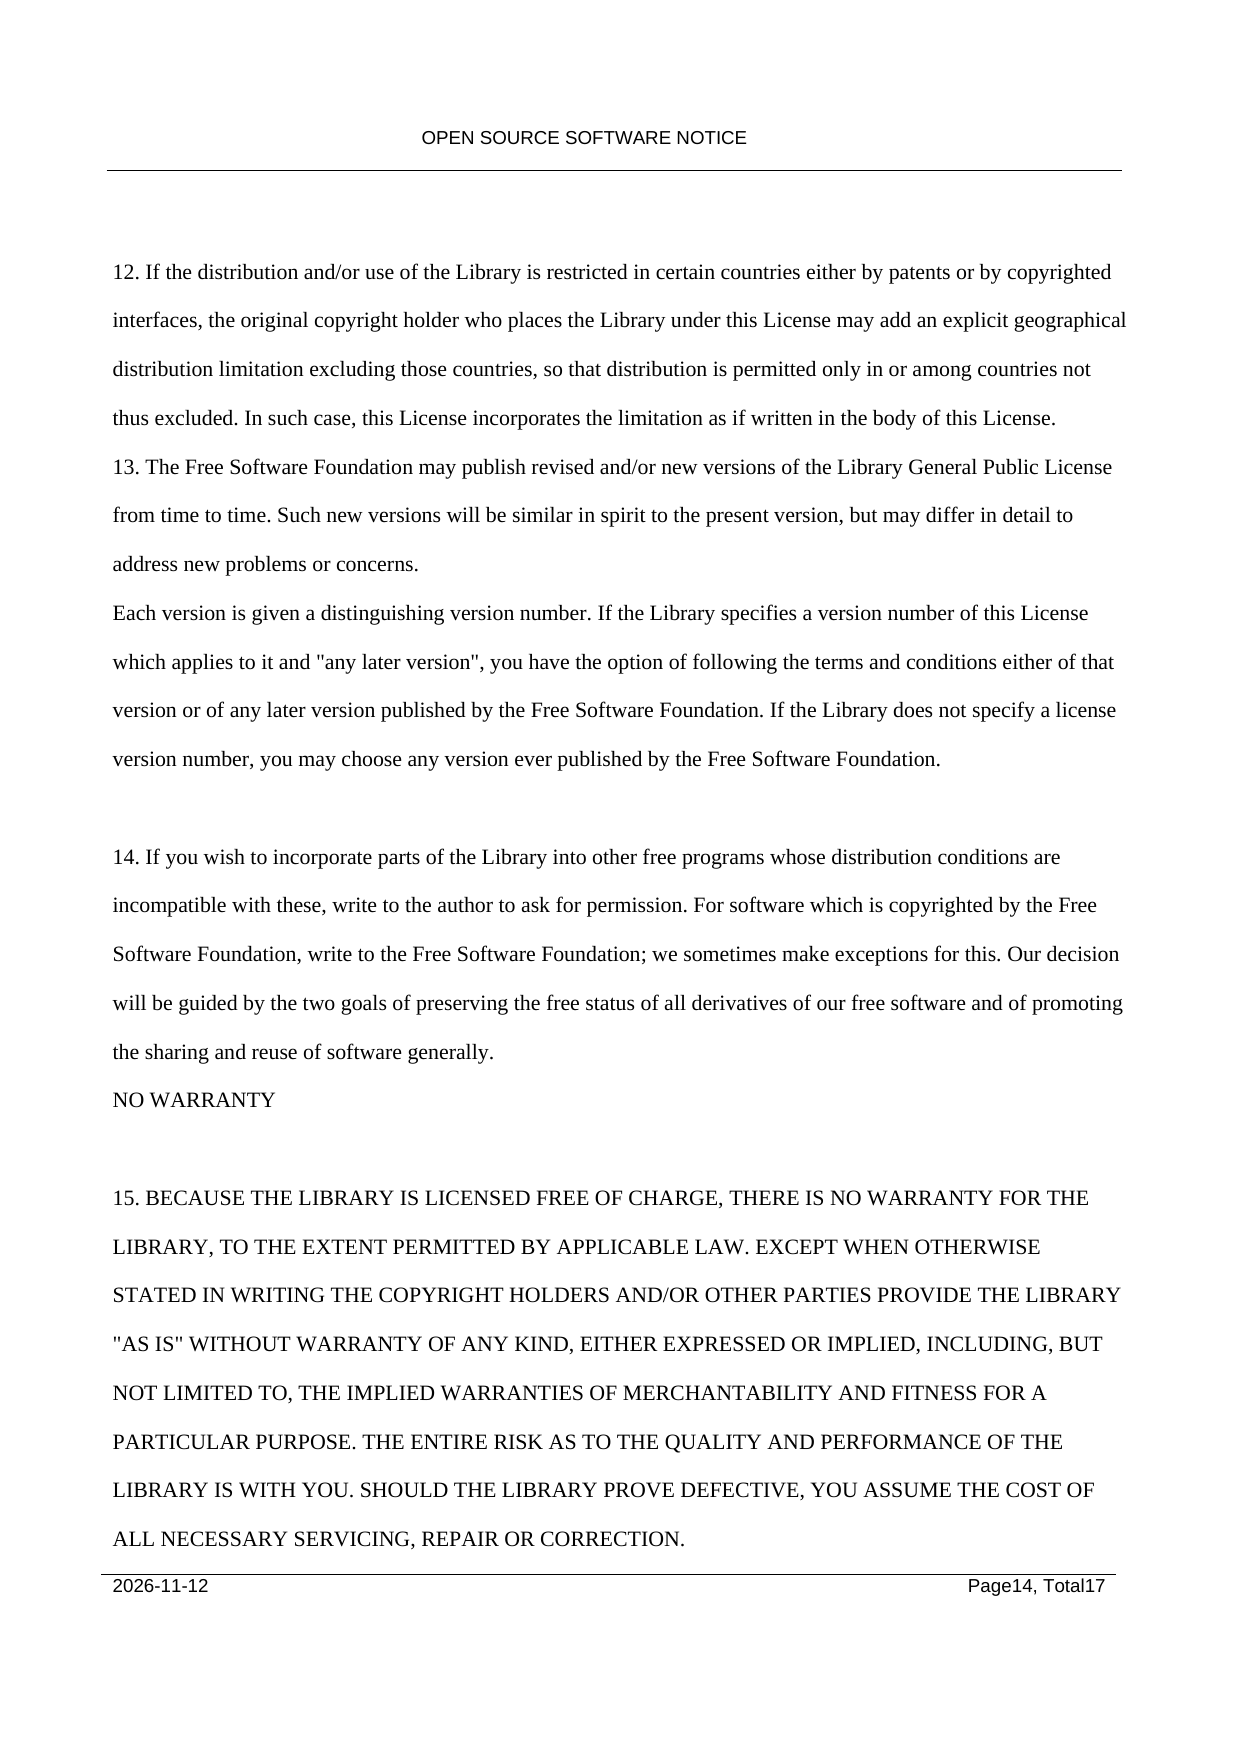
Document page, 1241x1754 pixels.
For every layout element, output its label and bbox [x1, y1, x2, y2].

text [112, 206, 1128, 1555]
